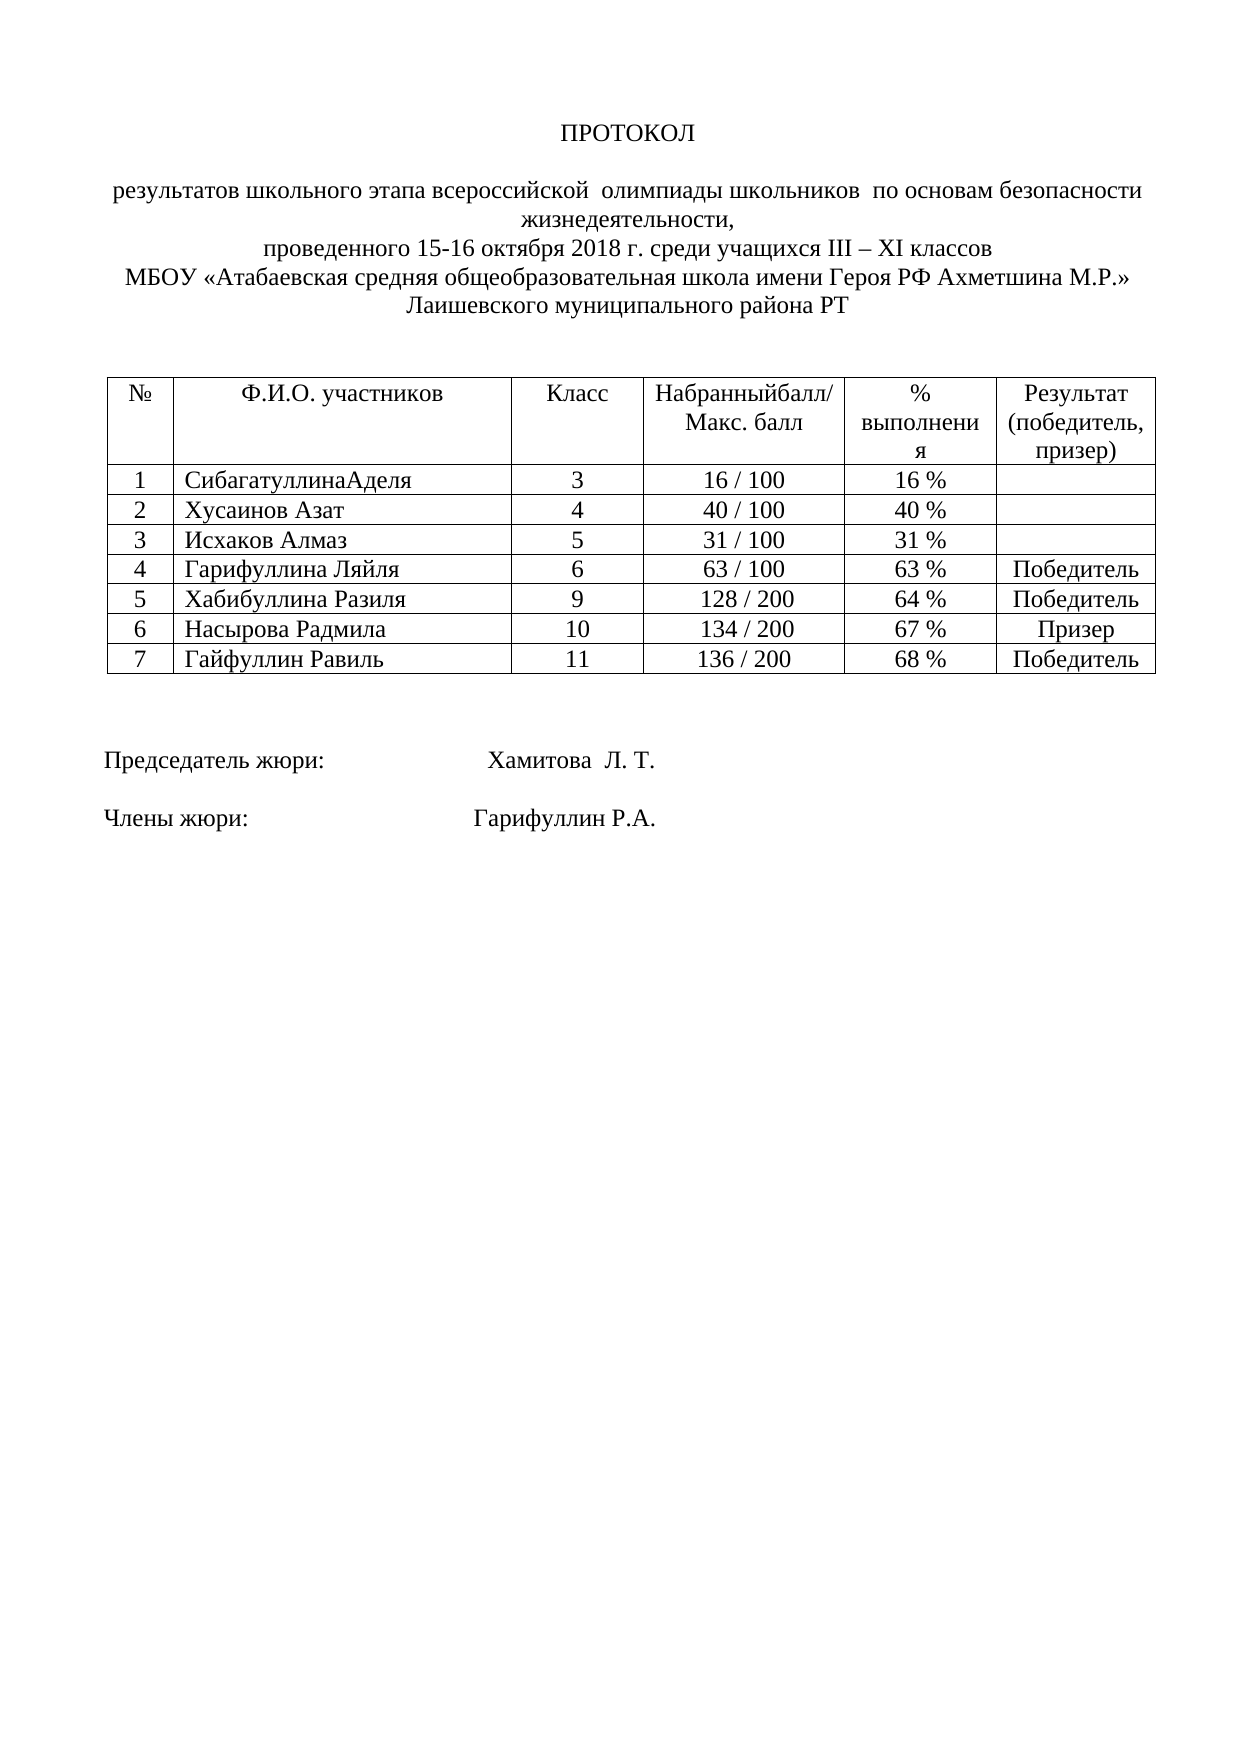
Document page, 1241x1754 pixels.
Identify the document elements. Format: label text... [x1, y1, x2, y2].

table_cell [997, 495, 1155, 524]
table_header Набранныйбалл/ Макс. балл [644, 378, 844, 464]
table_cell 64 % [845, 584, 996, 613]
text ПРОТОКОЛ [103, 118, 1152, 147]
table_cell 63 / 100 [644, 555, 844, 583]
text результатов школьного этапа всероссийской олимпиады школьников по основам безопасности жизнедеятельности, [103, 176, 1152, 233]
table_cell Исхаков Алмаз [174, 525, 511, 553]
table_cell Хусаинов Азат [174, 495, 511, 524]
table_cell СибагатуллинаАделя [174, 465, 511, 494]
table_cell 63 % [845, 555, 996, 583]
table_cell Гайфуллин Равиль [174, 644, 511, 673]
table_cell 67 % [845, 614, 996, 643]
table_cell 11 [512, 644, 643, 673]
table_cell [997, 465, 1155, 494]
table_cell 128 / 200 [644, 584, 844, 613]
table_cell 6 [512, 555, 643, 583]
table_cell Победитель [997, 555, 1155, 583]
table_cell 136 / 200 [644, 644, 844, 673]
table_cell 2 [108, 495, 173, 524]
table_cell 4 [108, 555, 173, 583]
table_cell 40 / 100 [644, 495, 844, 524]
text Члены жюри: Гарифуллин Р.А. [103, 803, 1152, 832]
table_cell 5 [512, 525, 643, 553]
table_cell 6 [108, 614, 173, 643]
table_cell 10 [512, 614, 643, 643]
table_cell 134 / 200 [644, 614, 844, 643]
table_header Ф.И.О. участников [174, 378, 511, 464]
table_cell 31 / 100 [644, 525, 844, 553]
table_cell 7 [108, 644, 173, 673]
table_cell 3 [512, 465, 643, 494]
table_header % выполнения [845, 378, 996, 464]
table_cell 1 [108, 465, 173, 494]
table_cell Победитель [997, 584, 1155, 613]
text МБОУ «Атабаевская средняя общеобразовательная школа имени Героя РФ Ахметшина М.Р.» [103, 262, 1152, 291]
text проведенного 15-16 октября 2018 г. среди учащихся III – XI классов [103, 233, 1152, 262]
table_header № [108, 378, 173, 464]
text Председатель жюри: Хамитова Л. Т. [103, 746, 1152, 774]
table_cell 3 [108, 525, 173, 553]
table_cell Насырова Радмила [174, 614, 511, 643]
table_cell 68 % [845, 644, 996, 673]
text Лаишевского муниципального района РТ [103, 291, 1152, 319]
table_cell 9 [512, 584, 643, 613]
table_cell 40 % [845, 495, 996, 524]
table_cell Победитель [997, 644, 1155, 673]
table_cell Гарифуллина Ляйля [174, 555, 511, 583]
table_cell 4 [512, 495, 643, 524]
table_cell Призер [997, 614, 1155, 643]
table_header Класс [512, 378, 643, 464]
table_cell 16 % [845, 465, 996, 494]
table_cell 16 / 100 [644, 465, 844, 494]
table_cell 5 [108, 584, 173, 613]
table_cell [997, 525, 1155, 553]
table_header Результат (победитель, призер) [997, 378, 1155, 464]
table_cell Хабибуллина Разиля [174, 584, 511, 613]
table_cell 31 % [845, 525, 996, 553]
